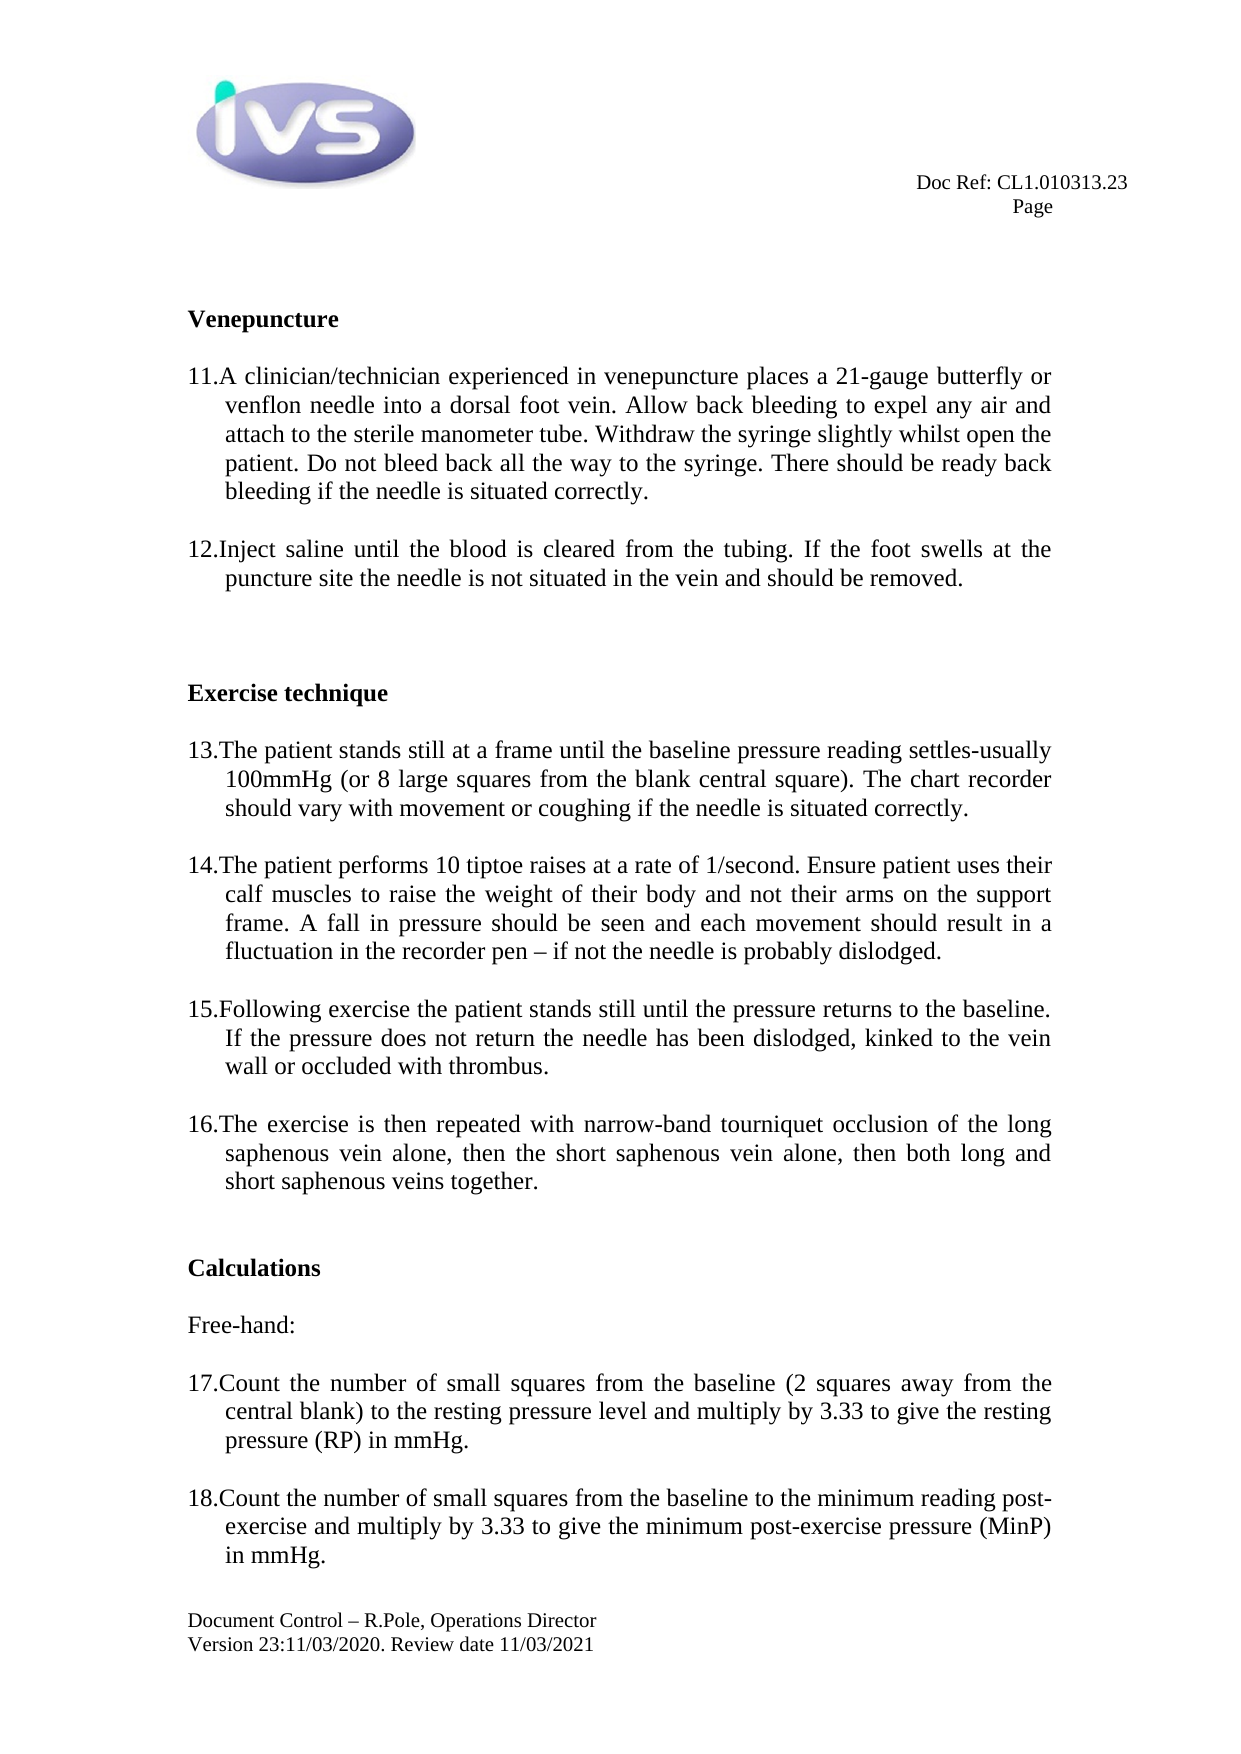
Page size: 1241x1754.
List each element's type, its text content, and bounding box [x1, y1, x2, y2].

subtitle Venepuncture [187, 304, 1053, 333]
picture [187, 75, 416, 189]
list The exercise is then repeated with narrow-band tourniquet occlusion of the long saphenous vein alone, then the short saphenous vein alone, then both long and short saphenous veins together. [187, 1109, 1053, 1195]
list Following exercise the patient stands still until the pressure returns to the baseline. If the pressure does not return the needle has been dislodged, kinked to the vein wall or occluded with thrombus. [187, 994, 1053, 1080]
text Free-hand: [187, 1310, 1053, 1339]
list Count the number of small squares from the baseline (2 squares away from the central blank) to the resting pressure level and multiply by 3.33 to give the resting pressure (RP) in mmHg. [187, 1368, 1053, 1454]
list Count the number of small squares from the baseline to the minimum reading post-exercise and multiply by 3.33 to give the minimum post-exercise pressure (MinP) in mmHg. [187, 1483, 1053, 1569]
subtitle Exercise technique [187, 678, 1053, 706]
list Inject saline until the blood is cleared from the tubing. If the foot swells at the puncture site the needle is not situated in the vein and should be removed. [187, 534, 1053, 591]
subtitle Calculations [187, 1253, 1053, 1281]
list The patient stands still at a frame until the baseline pressure reading settles-usually 100mmHg (or 8 large squares from the blank central square). The chart recorder should vary with movement or coughing if the needle is situated correctly. [187, 735, 1053, 821]
list The patient performs 10 tiptoe raises at a rate of 1/second. Ensure patient uses their calf muscles to raise the weight of their body and not their arms on the support frame. A fall in pressure should be seen and each movement should result in a fluctuation in the recorder pen – if not the needle is probably dislodged. [187, 850, 1053, 965]
list A clinician/technician experienced in venepuncture places a 21-gauge butterfly or venflon needle into a dorsal foot vein. Allow back bleeding to expel any air and attach to the sterile manometer tube. Withdraw the syringe slightly whilst open the patient. Do not bleed back all the way to the syringe. There should be ready back bleeding if the needle is situated correctly. [187, 361, 1053, 505]
